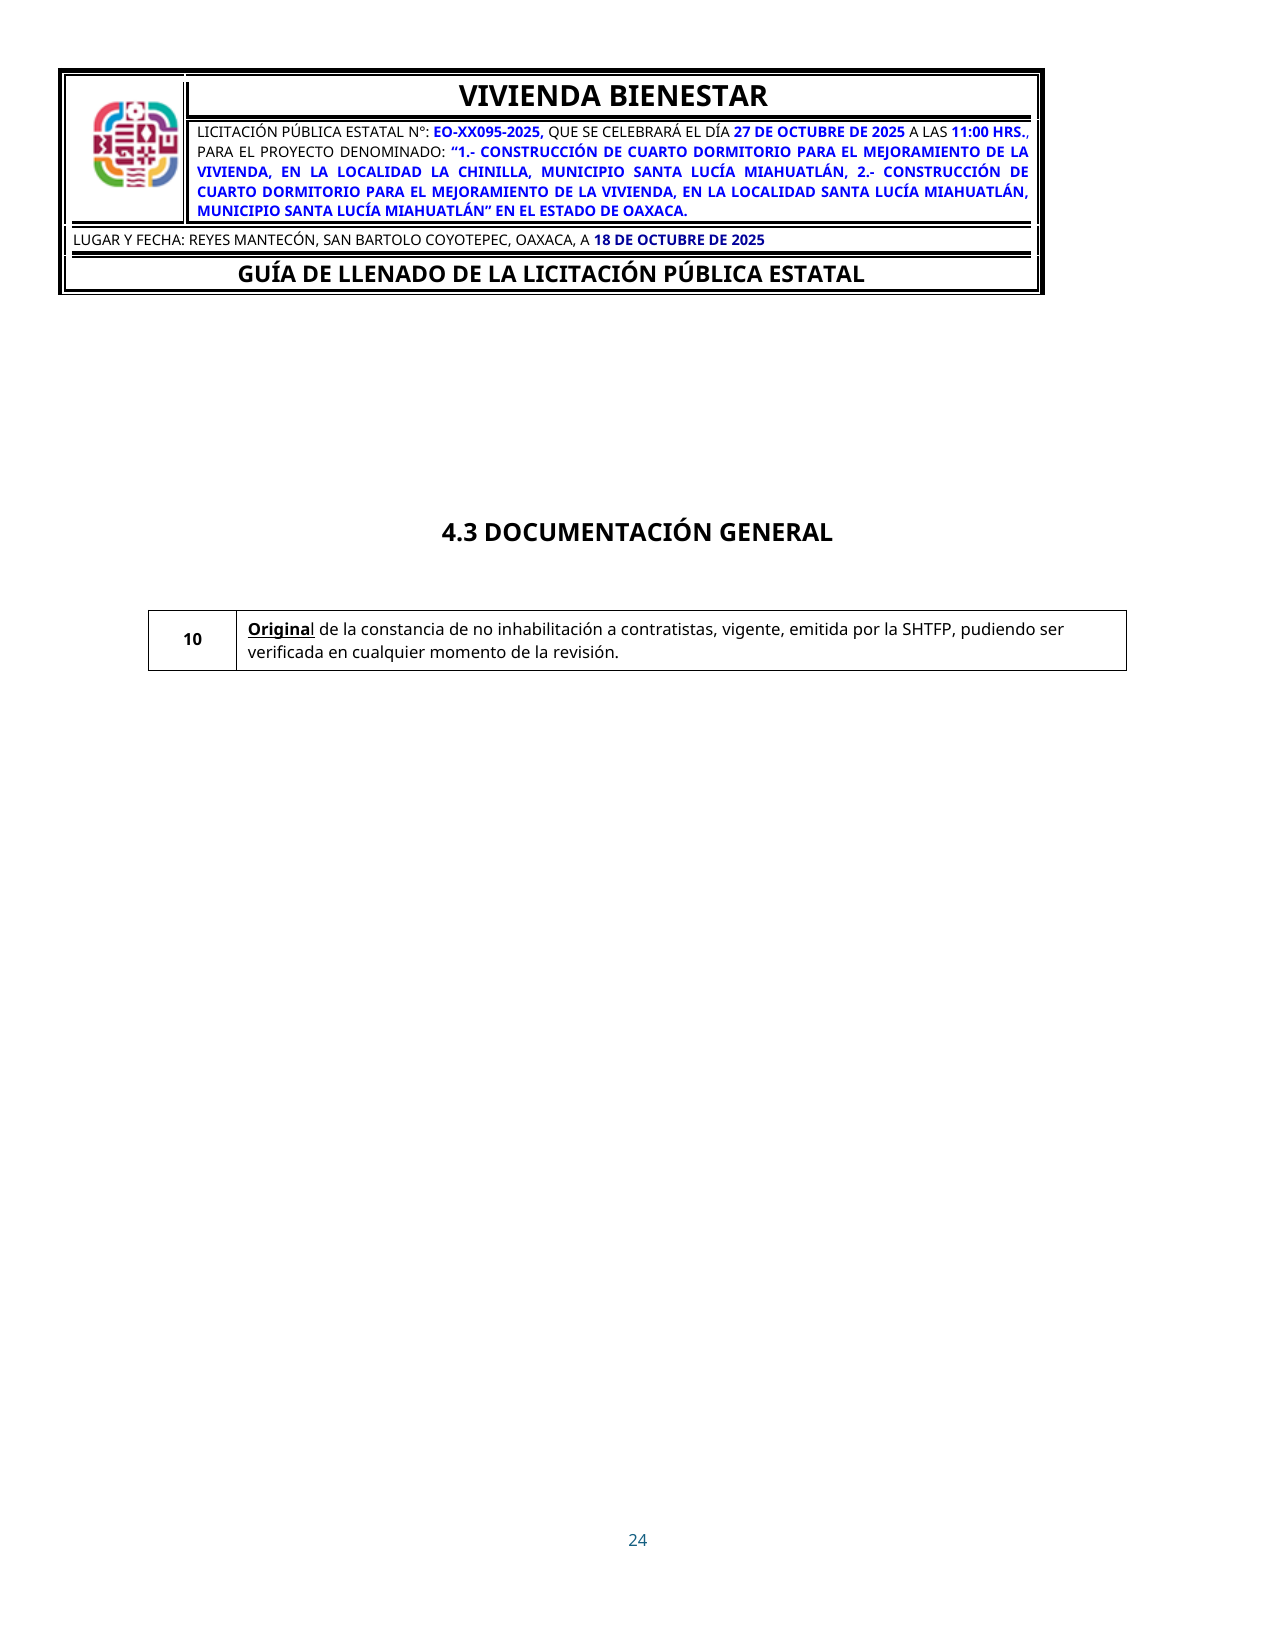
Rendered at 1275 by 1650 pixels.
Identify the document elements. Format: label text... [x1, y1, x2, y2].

table_header 10 [149, 611, 236, 670]
text 4.3 DOCUMENTACIÓN GENERAL [148, 515, 1127, 549]
table_header Original de la constancia de no inhabilitación a contratistas, vigente, emitida por la SHTFP, pudiendo ser verificada en cualquier momento de la revisión. [237, 611, 1126, 670]
picture [82, 93, 183, 193]
picture [184, 93, 189, 193]
